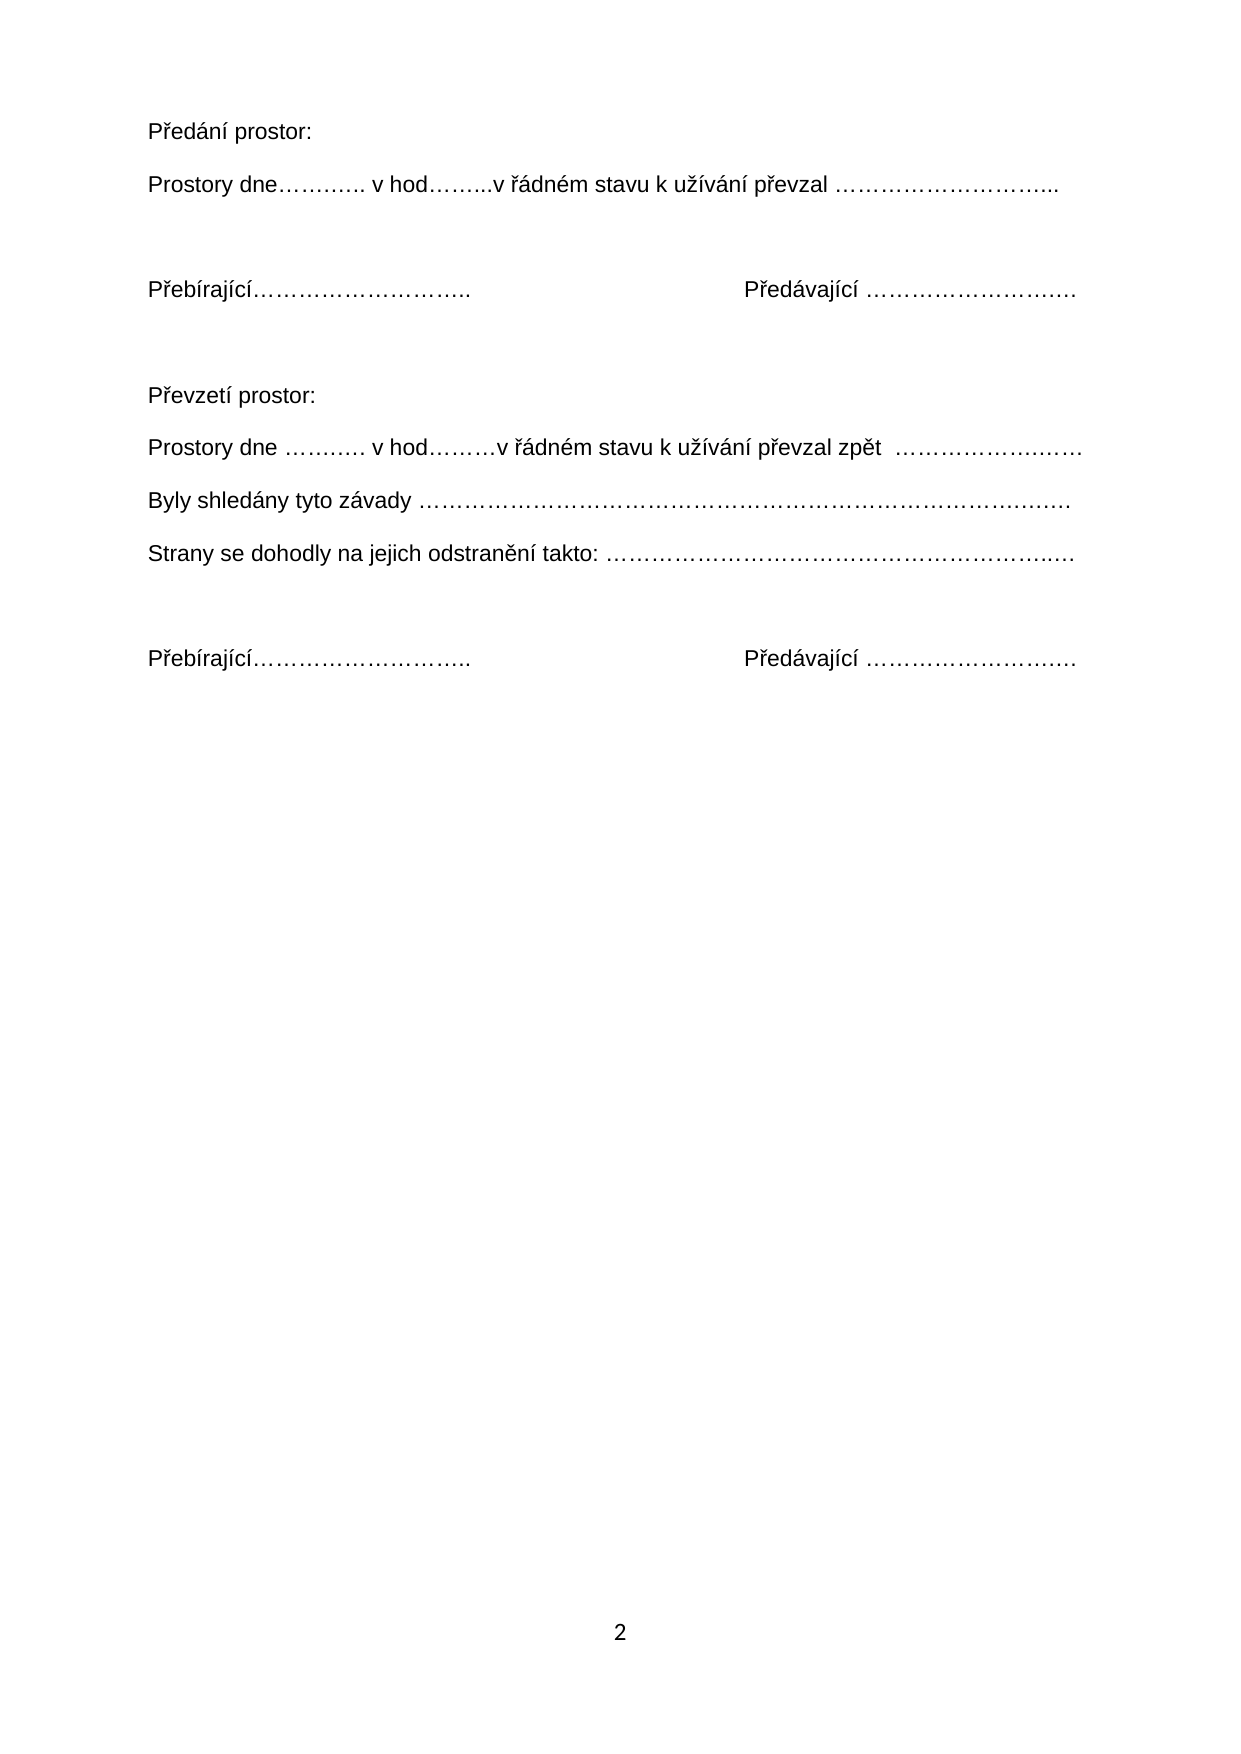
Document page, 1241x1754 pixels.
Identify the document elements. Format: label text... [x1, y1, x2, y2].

text Prostory dne…….….. v hod……...v řádném stavu k užívání převzal ………………………... [148, 171, 1093, 197]
text Převzetí prostor: [148, 382, 1093, 408]
text Předání prostor: [148, 118, 1093, 144]
text Strany se dohodly na jejich odstranění takto: …………………………………………………..… [148, 540, 1093, 566]
text Přebírající……………………….. Předávající …………………….… [148, 276, 1093, 303]
text Prostory dne …….…. v hod………v řádném stavu k užívání převzal zpět ……………….…… [148, 434, 1093, 461]
text Přebírající……………………….. Předávající …………………….… [148, 645, 1093, 672]
text Byly shledány tyto závady …………………………………………………………………….….… [148, 487, 1093, 513]
